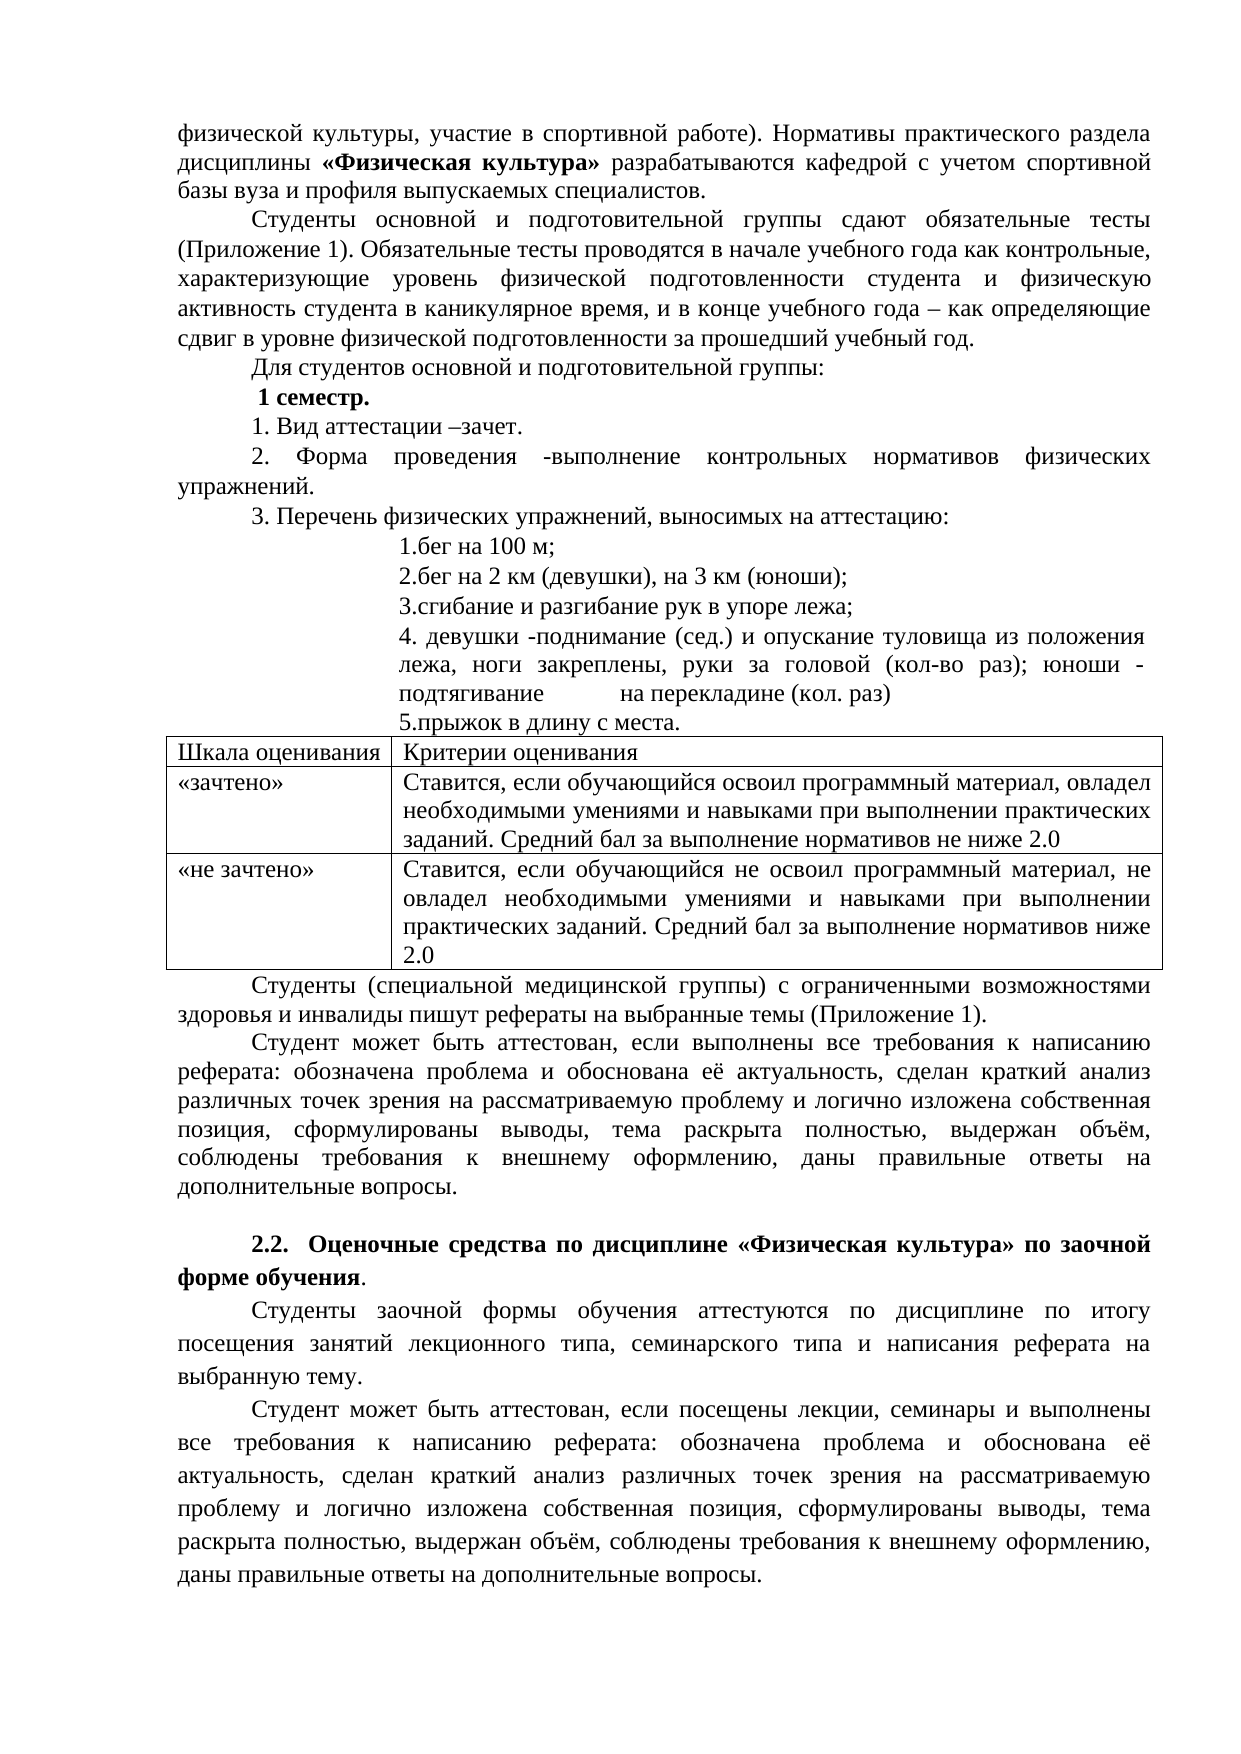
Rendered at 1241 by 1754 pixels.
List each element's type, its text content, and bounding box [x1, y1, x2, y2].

text Студенты основной и подготовительной группы сдают обязательные тесты (Приложение 1). Обязательные тесты проводятся в начале учебного года как контрольные, характеризующие уровень физической подготовленности студента и физическую активность студента в каникулярное время, и в конце учебного года – как определяющие сдвиг в уровне физической подготовленности за прошедший учебный год. [177, 204, 1152, 351]
text 1 семестр. [177, 382, 1152, 411]
text 2.бег на 2 км (девушки), на 3 км (юноши); [177, 561, 1152, 590]
text 2. Форма проведения -выполнение контрольных нормативов физических упражнений. [177, 441, 1152, 500]
text Студенты (специальной медицинской группы) с ограниченными возможностями здоровья и инвалиды пишут рефераты на выбранные темы (Приложение 1). [177, 970, 1152, 1027]
table_cell Ставится, если обучающийся не освоил программный материал, не овладел необходимыми умениями и навыками при выполнении практических заданий. Средний бал за выполнение нормативов ниже 2.0 [392, 854, 1162, 969]
text 2.2. Оценочные средства по дисциплине «Физическая культура» по заочной форме обучения. [177, 1229, 1152, 1290]
table_cell Ставится, если обучающийся освоил программный материал, овладел необходимыми умениями и навыками при выполнении практических заданий. Средний бал за выполнение нормативов не ниже 2.0 [392, 767, 1162, 853]
table_header Критерии оценивания [392, 737, 1162, 766]
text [177, 118, 1152, 204]
text 3. Перечень физических упражнений, выносимых на аттестацию: [177, 501, 1152, 530]
text 5.прыжок в длину с места. [177, 707, 1152, 736]
text Студенты заочной формы обучения аттестуются по дисциплине по итогу посещения занятий лекционного типа, семинарского типа и написания реферата на выбранную тему. [177, 1295, 1152, 1389]
text 4. девушки -поднимание (сед.) и опускание туловища из положения лежа, ноги закреплены, руки за головой (кол-во раз); юноши - подтягивание на перекладине (кол. раз) [399, 621, 1145, 707]
text Студент может быть аттестован, если посещены лекции, семинары и выполнены все требования к написанию реферата: обозначена проблема и обоснована её актуальность, сделан краткий анализ различных точек зрения на рассматриваемую проблему и логично изложена собственная позиция, сформулированы выводы, тема раскрыта полностью, выдержан объём, соблюдены требования к внешнему оформлению, даны правильные ответы на дополнительные вопросы. [177, 1394, 1152, 1588]
table_cell «не зачтено» [167, 854, 391, 969]
text Студент может быть аттестован, если выполнены все требования к написанию реферата: обозначена проблема и обоснована её актуальность, сделан краткий анализ различных точек зрения на рассматриваемую проблему и логично изложена собственная позиция, сформулированы выводы, тема раскрыта полностью, выдержан объём, соблюдены требования к внешнему оформлению, даны правильные ответы на дополнительные вопросы. [177, 1027, 1152, 1200]
table_header Шкала оценивания [167, 737, 391, 766]
text 3.сгибание и разгибание рук в упоре лежа; [177, 591, 1152, 619]
text Для студентов основной и подготовительной группы: [177, 352, 1152, 381]
text 1.бег на 100 м; [177, 531, 1152, 560]
text 1. Вид аттестации –зачет. [177, 411, 1152, 440]
table_cell «зачтено» [167, 767, 391, 853]
